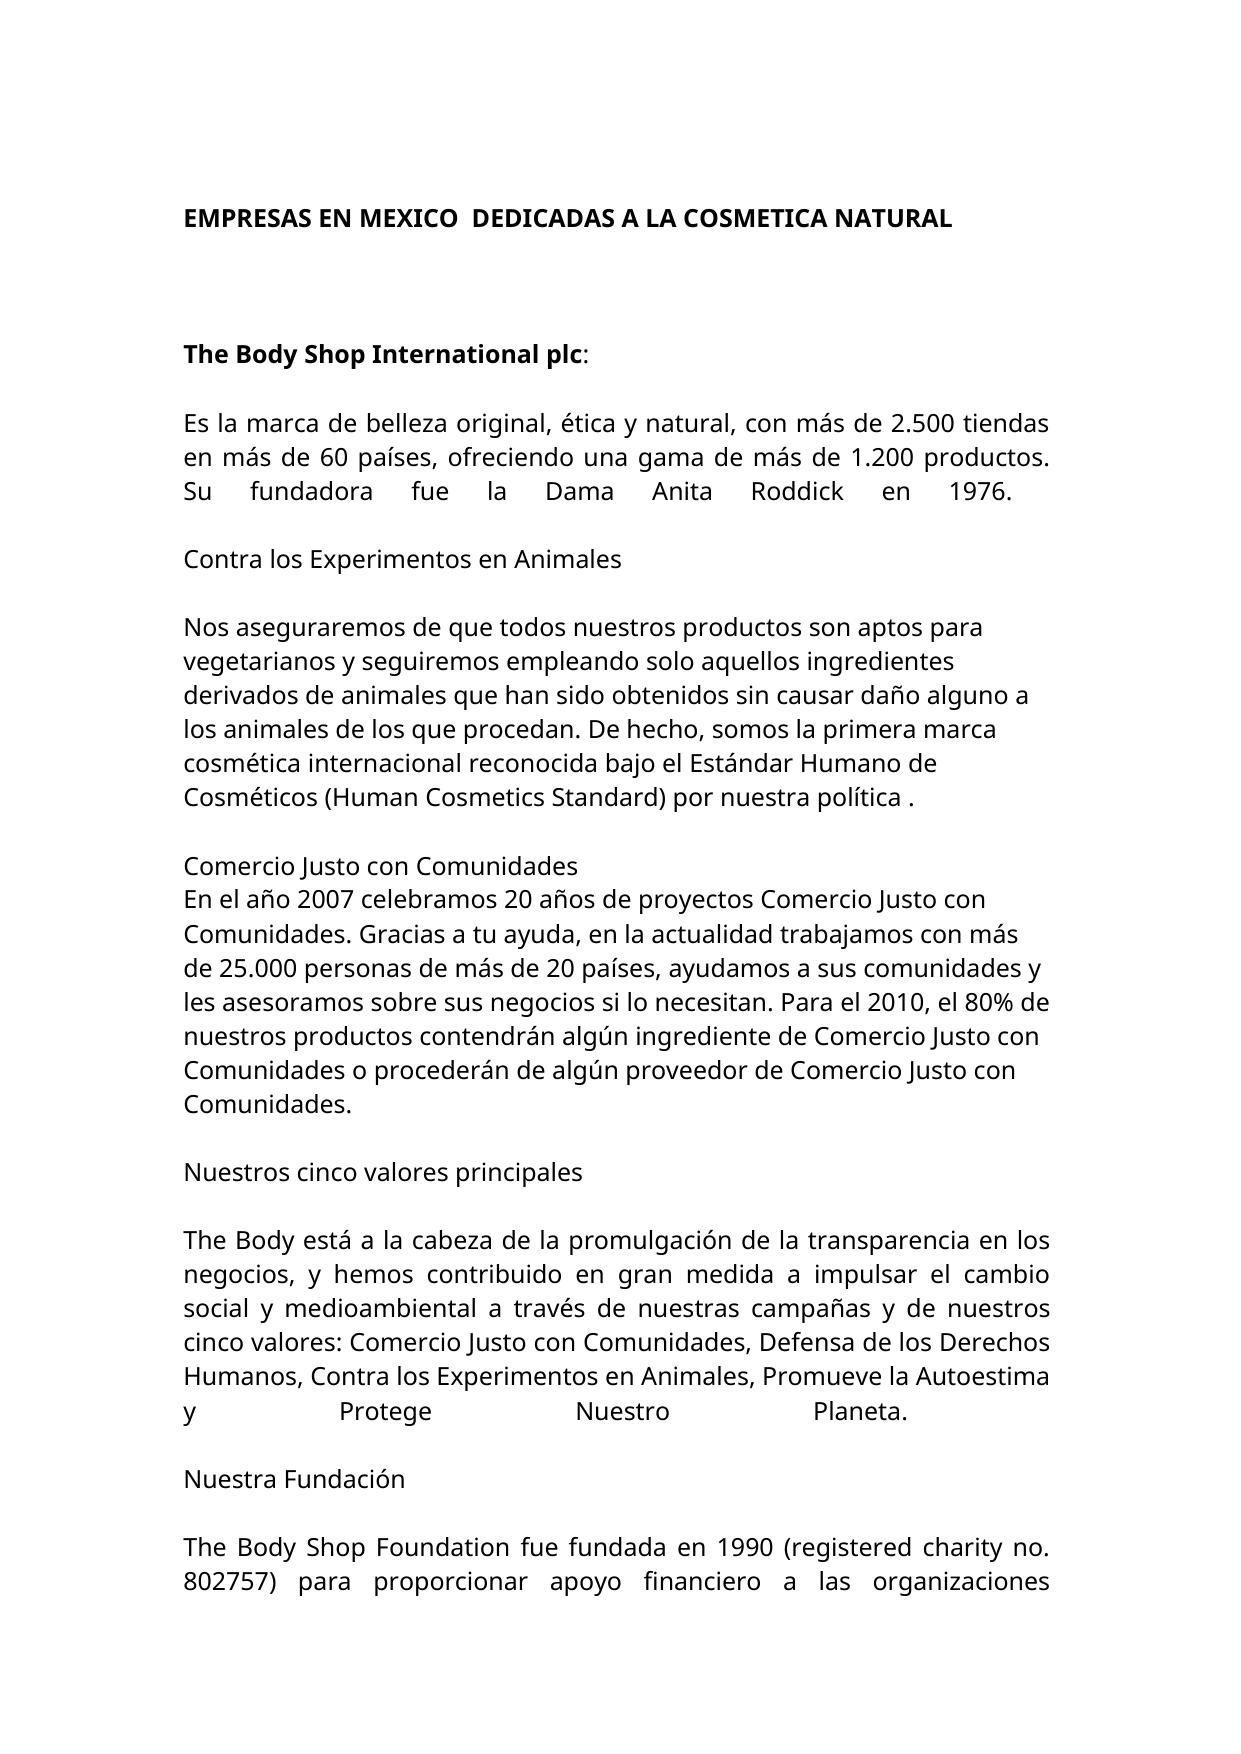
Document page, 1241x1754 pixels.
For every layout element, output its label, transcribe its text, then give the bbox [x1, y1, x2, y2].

text The Body está a la cabeza de la promulgación de la transparencia en los negocios, y hemos contribuido en gran medida a impulsar el cambio social y medioambiental a través de nuestras campañas y de nuestros cinco valores: Comercio Justo con Comunidades, Defensa de los Derechos Humanos, Contra los Experimentos en Animales, Promueve la Autoestima y Protege Nuestro Planeta. Nuestra Fundación [183, 1189, 1051, 1495]
text Nos aseguraremos de que todos nuestros productos son aptos para vegetarianos y seguiremos empleando solo aquellos ingredientes derivados de animales que han sido obtenidos sin causar daño alguno a los animales de los que procedan. De hecho, somos la primera marca cosmética internacional reconocida bajo el Estándar Humano de Cosméticos (Human Cosmetics Standard) por nuestra política . Comercio Justo con Comunidades En el año 2007 celebramos 20 años de proyectos Comercio Justo con Comunidades. Gracias a tu ayuda, en la actualidad trabajamos con más de 25.000 personas de más de 20 países, ayudamos a sus comunidades y les asesoramos sobre sus negocios si lo necesitan. Para el 2010, el 80% de nuestros productos contendrán algún ingrediente de Comercio Justo con Comunidades o procederán de algún proveedor de Comercio Justo con Comunidades. Nuestros cinco valores principales [183, 576, 1051, 1189]
text The Body Shop International plc: [183, 337, 1051, 371]
text EMPRESAS EN MEXICO DEDICADAS A LA COSMETICA NATURAL [183, 201, 1051, 235]
text Es la marca de belleza original, ética y natural, con más de 2.500 tiendas en más de 60 países, ofreciendo una gama de más de 1.200 productos. Su fundadora fue la Dama Anita Roddick en 1976. Contra los Experimentos en Animales [183, 405, 1051, 576]
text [183, 1495, 1051, 1597]
